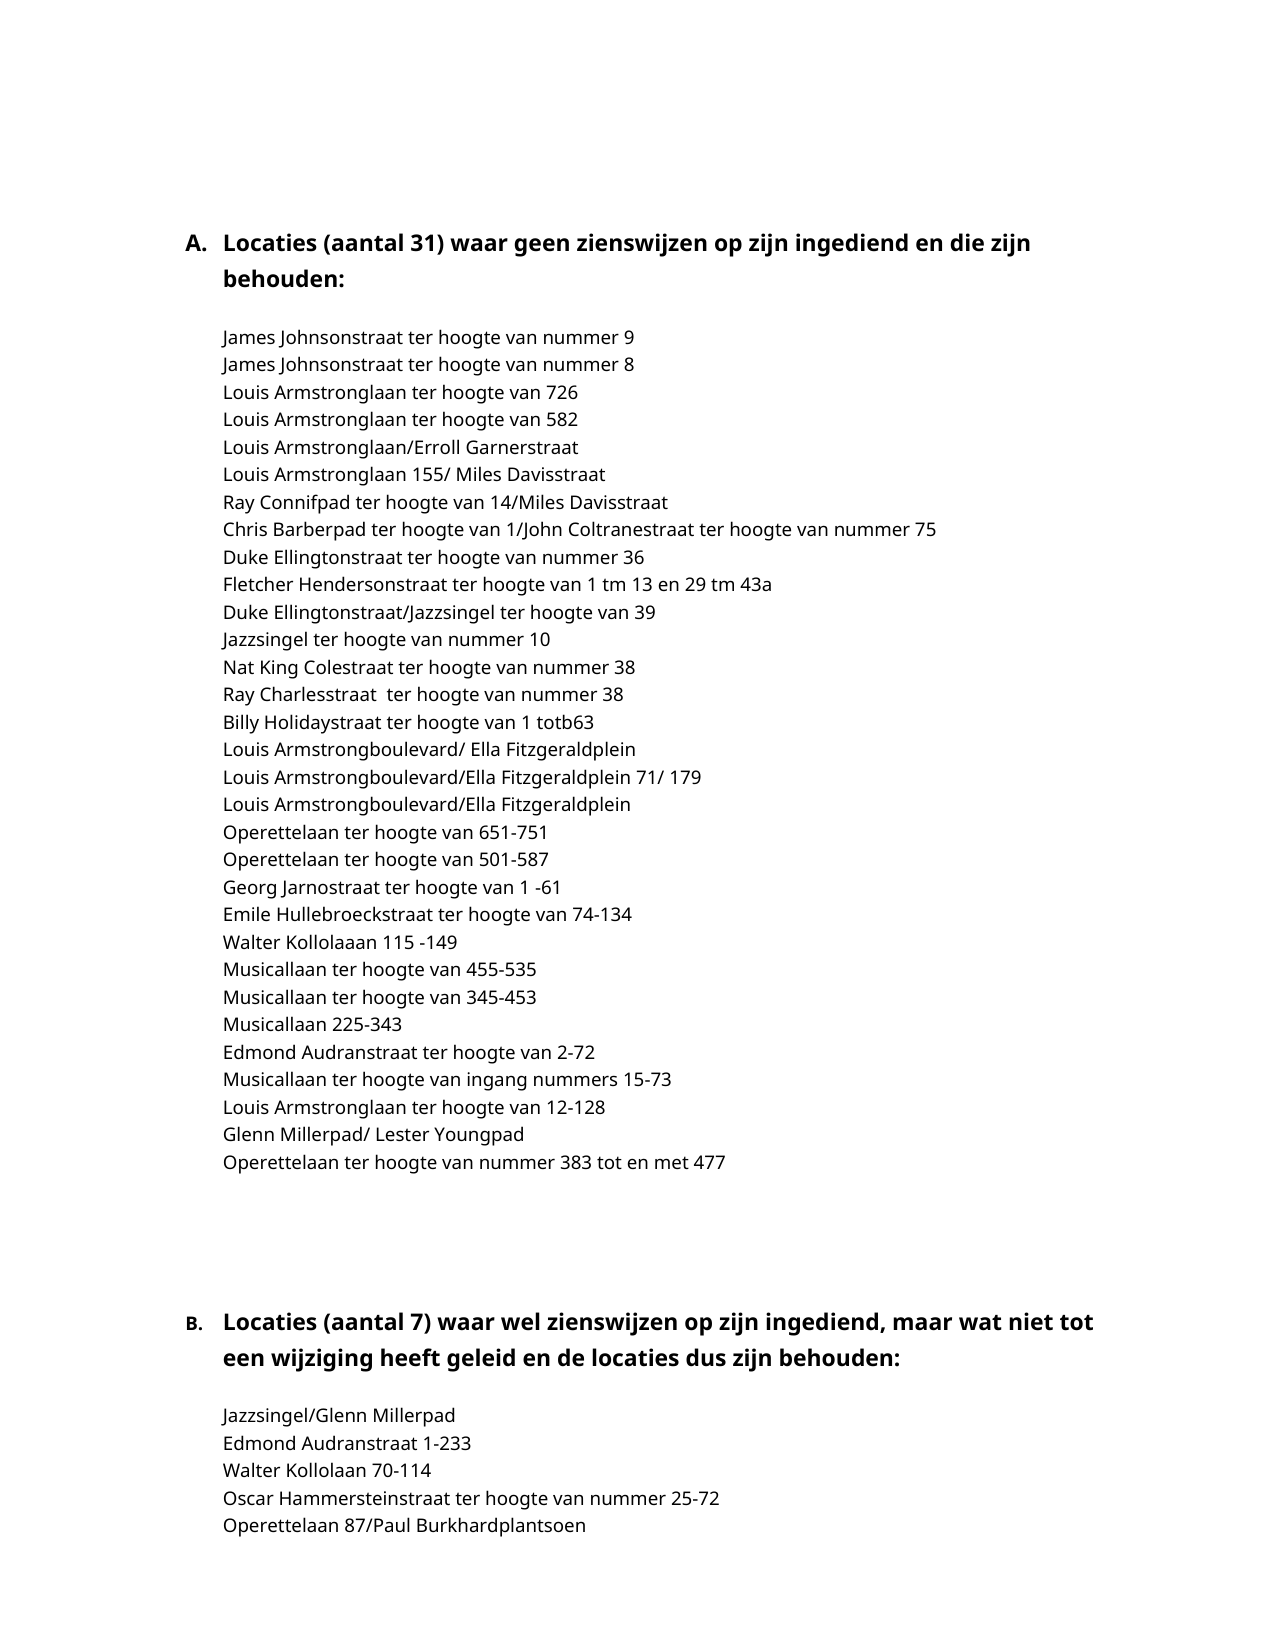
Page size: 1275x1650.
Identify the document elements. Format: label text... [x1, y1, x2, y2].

list Billy Holidaystraat ter hoogte van 1 totb63 [223, 709, 1127, 734]
list James Johnsonstraat ter hoogte van nummer 8 [223, 351, 1127, 377]
list Louis Armstronglaan 155/ Miles Davisstraat [223, 461, 1127, 487]
list Louis Armstrongboulevard/Ella Fitzgeraldplein [223, 791, 1127, 817]
list Louis Armstrongboulevard/ Ella Fitzgeraldplein [223, 736, 1127, 762]
list Emile Hullebroeckstraat ter hoogte van 74-134 [223, 901, 1127, 927]
list Glenn Millerpad/ Lester Youngpad [223, 1121, 1127, 1147]
list Ray Charlesstraat ter hoogte van nummer 38 [223, 681, 1127, 707]
list Locaties (aantal 31) waar geen zienswijzen op zijn ingediend en die zijn behouden: [185, 227, 1127, 294]
list Operettelaan ter hoogte van 651-751 [223, 819, 1127, 844]
list James Johnsonstraat ter hoogte van nummer 9 [223, 324, 1127, 349]
list Jazzsingel/Glenn Millerpad [223, 1403, 1127, 1428]
list Louis Armstronglaan ter hoogte van 582 [223, 406, 1127, 432]
list Musicallaan ter hoogte van 455-535 [223, 956, 1127, 982]
list Duke Ellingtonstraat ter hoogte van nummer 36 [223, 544, 1127, 569]
list Musicallaan 225-343 [223, 1011, 1127, 1037]
list Duke Ellingtonstraat/Jazzsingel ter hoogte van 39 [223, 599, 1127, 624]
list Operettelaan ter hoogte van 501-587 [223, 846, 1127, 872]
list Georg Jarnostraat ter hoogte van 1 -61 [223, 874, 1127, 899]
list Nat King Colestraat ter hoogte van nummer 38 [223, 654, 1127, 679]
list Musicallaan ter hoogte van 345-453 [223, 984, 1127, 1009]
list Edmond Audranstraat ter hoogte van 2-72 [223, 1039, 1127, 1064]
list Operettelaan ter hoogte van nummer 383 tot en met 477 [223, 1149, 1127, 1174]
list Louis Armstronglaan ter hoogte van 12-128 [223, 1094, 1127, 1119]
list Chris Barberpad ter hoogte van 1/John Coltranestraat ter hoogte van nummer 75 [223, 516, 1127, 542]
list Louis Armstronglaan ter hoogte van 726 [223, 379, 1127, 404]
list Fletcher Hendersonstraat ter hoogte van 1 tm 13 en 29 tm 43a [223, 571, 1127, 597]
list Oscar Hammersteinstraat ter hoogte van nummer 25-72 [223, 1485, 1127, 1511]
list Walter Kollolaan 70-114 [223, 1458, 1127, 1483]
list Locaties (aantal 7) waar wel zienswijzen op zijn ingediend, maar wat niet tot een wijziging heeft geleid en de locaties dus zijn behouden: [185, 1306, 1127, 1373]
list Musicallaan ter hoogte van ingang nummers 15-73 [223, 1066, 1127, 1092]
list Louis Armstronglaan/Erroll Garnerstraat [223, 434, 1127, 459]
list Jazzsingel ter hoogte van nummer 10 [223, 626, 1127, 652]
list Louis Armstrongboulevard/Ella Fitzgeraldplein 71/ 179 [223, 764, 1127, 789]
list Operettelaan 87/Paul Burkhardplantsoen [223, 1513, 1127, 1538]
list Edmond Audranstraat 1-233 [223, 1430, 1127, 1456]
list Ray Connifpad ter hoogte van 14/Miles Davisstraat [223, 489, 1127, 514]
list Walter Kollolaaan 115 -149 [223, 929, 1127, 954]
